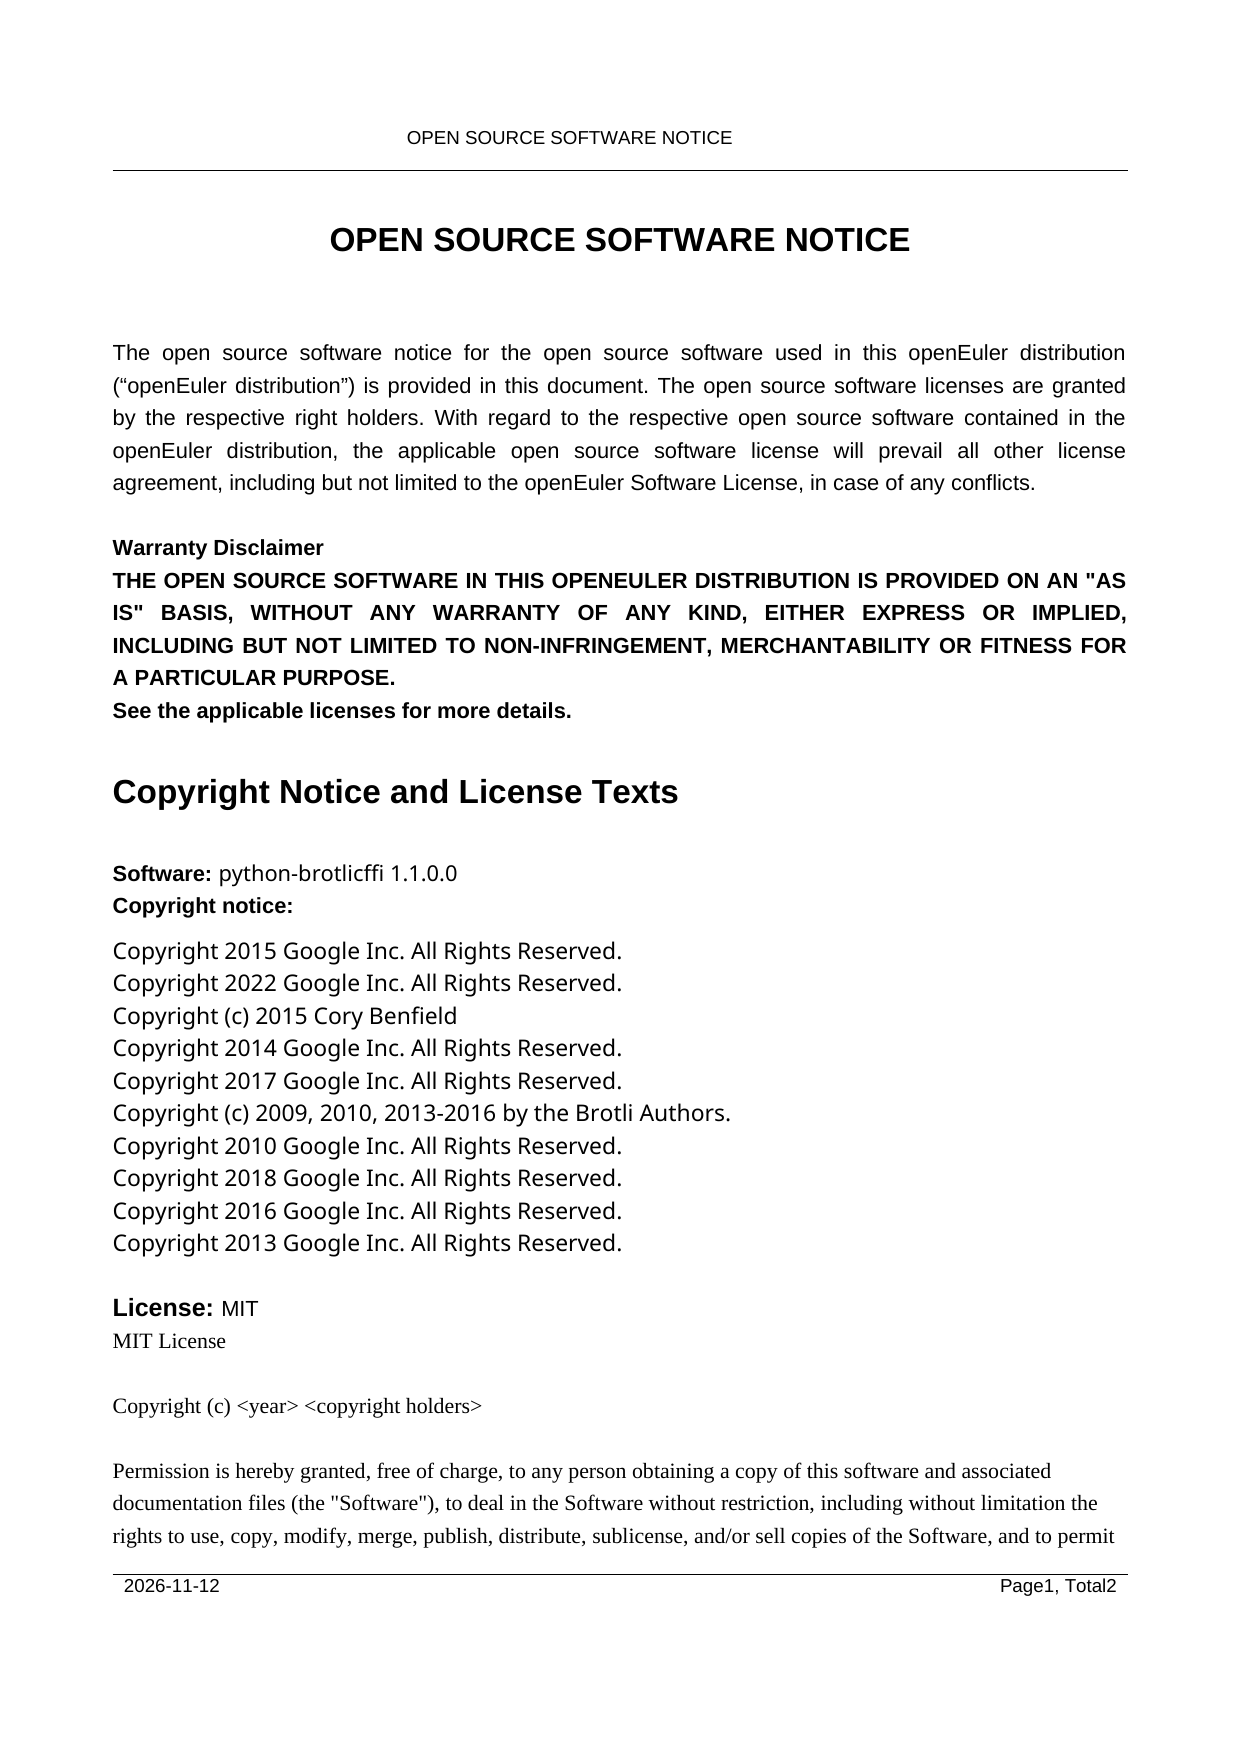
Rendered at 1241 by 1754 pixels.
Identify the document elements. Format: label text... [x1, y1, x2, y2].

text The open source software notice for the open source software used in this openEuler distribution (“openEuler distribution”) is provided in this document. The open source software licenses are granted by the respective right holders. With regard to the respective open source software contained in the openEuler distribution, the applicable open source software license will prevail all other license agreement, including but not limited to the openEuler Software License, in case of any conflicts. [112, 336, 1128, 499]
text Copyright 2015 Google Inc. All Rights Reserved. Copyright 2022 Google Inc. All Rights Reserved. Copyright (c) 2015 Cory Benfield Copyright 2014 Google Inc. All Rights Reserved. Copyright 2017 Google Inc. All Rights Reserved. Copyright (c) 2009, 2010, 2013-2016 by the Brotli Authors. Copyright 2010 Google Inc. All Rights Reserved. Copyright 2018 Google Inc. All Rights Reserved. Copyright 2016 Google Inc. All Rights Reserved. Copyright 2013 Google Inc. All Rights Reserved. [112, 934, 1128, 1291]
title Software: python-brotlicffi 1.1.0.0 [112, 856, 1128, 889]
text Copyright Notice and License Texts [112, 759, 1128, 824]
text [112, 1324, 1128, 1551]
text License: MIT [112, 1291, 1128, 1324]
text Warranty Disclaimer [112, 531, 1128, 564]
text Copyright notice: [112, 889, 1128, 921]
text OPEN SOURCE SOFTWARE NOTICE [112, 206, 1128, 271]
text THE OPEN SOURCE SOFTWARE IN THIS OPENEULER DISTRIBUTION IS PROVIDED ON AN "AS IS" BASIS, WITHOUT ANY WARRANTY OF ANY KIND, EITHER EXPRESS OR IMPLIED, INCLUDING BUT NOT LIMITED TO NON-INFRINGEMENT, MERCHANTABILITY OR FITNESS FOR A PARTICULAR PURPOSE. See the applicable licenses for more details. [112, 564, 1128, 726]
